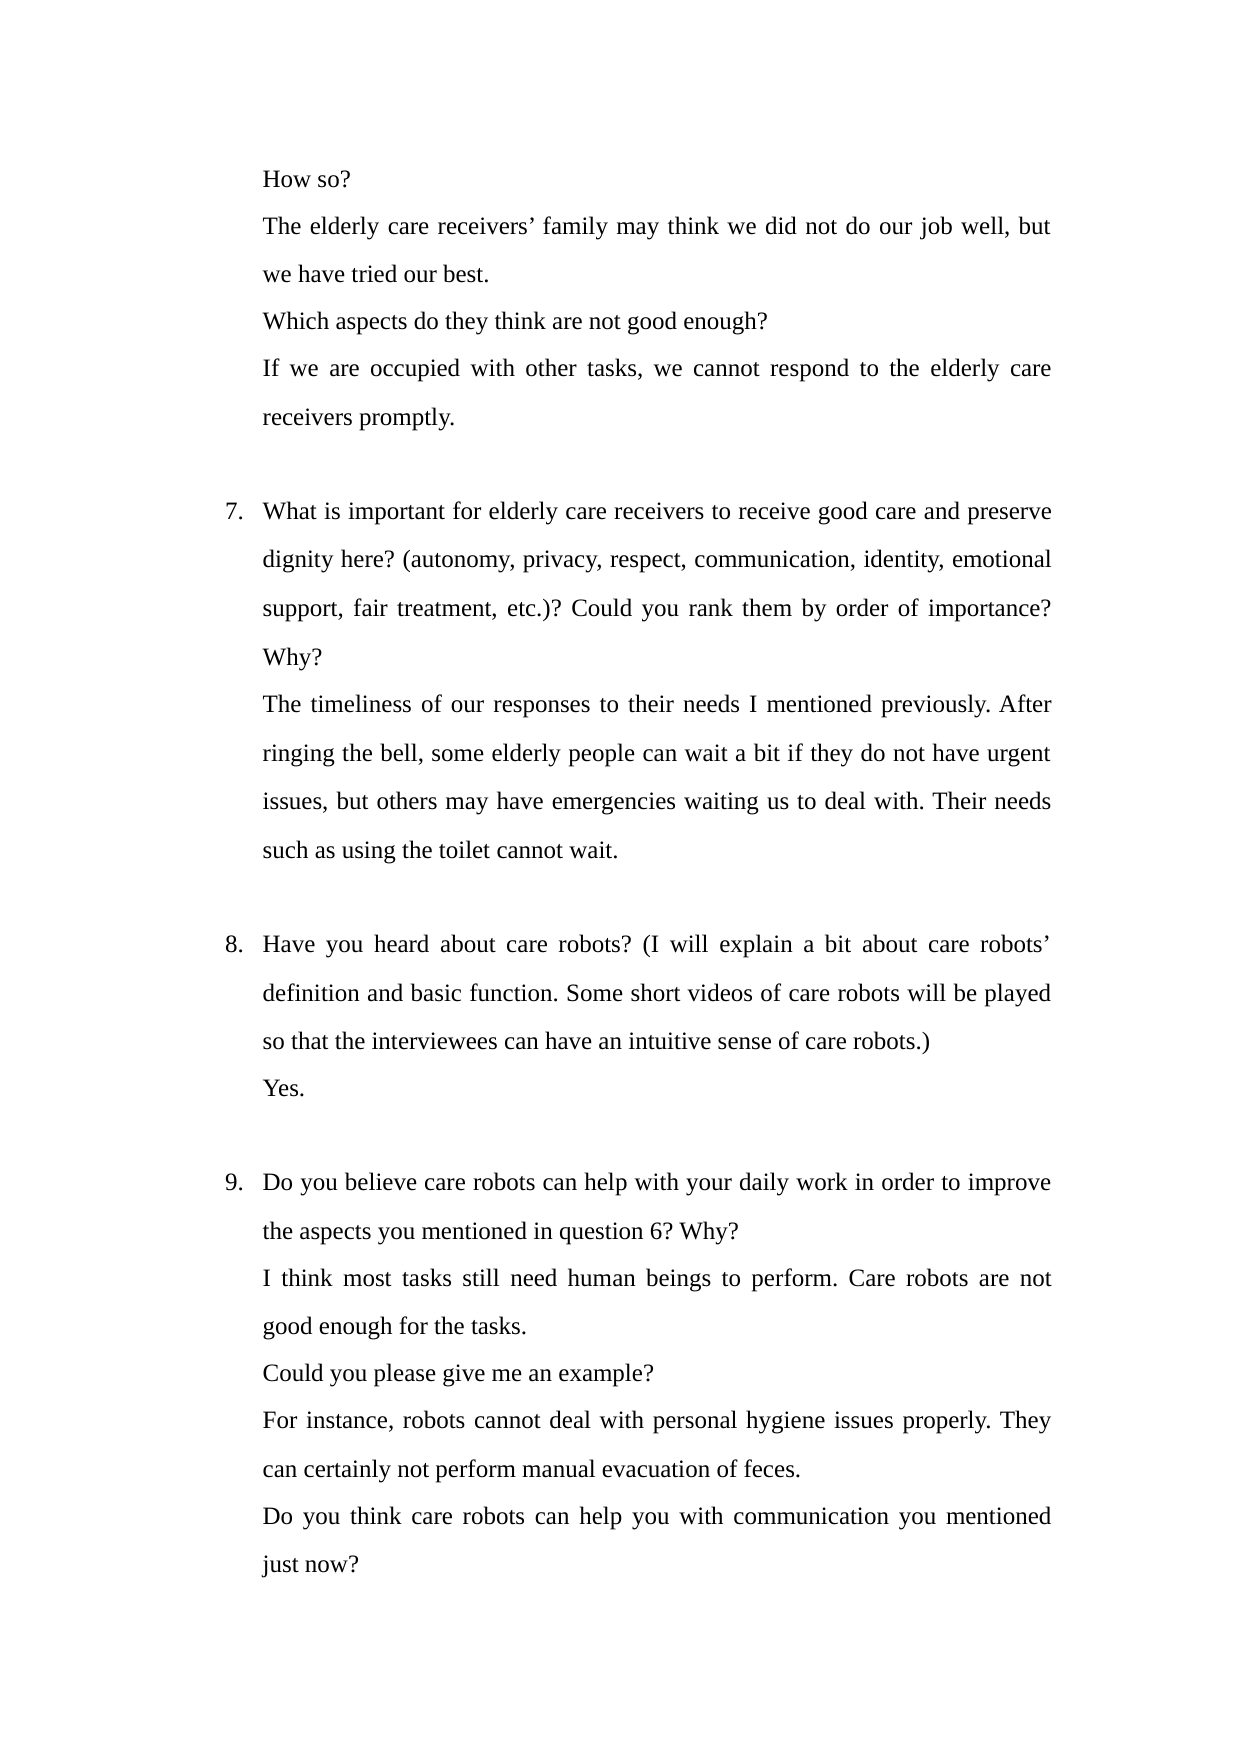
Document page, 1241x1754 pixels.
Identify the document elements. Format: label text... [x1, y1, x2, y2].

list The timeliness of our responses to their needs I mentioned previously. After ringing the bell, some elderly people can wait a bit if they do not have urgent issues, but others may have emergencies waiting us to deal with. Their needs such as using the toilet cannot wait. [262, 687, 1053, 866]
list Have you heard about care robots? (I will explain a bit about care robots’ definition and basic function. Some short videos of care robots will be played so that the interviewees can have an intuitive sense of care robots.) [225, 927, 1053, 1057]
list I think most tasks still need human beings to perform. Care robots are not good enough for the tasks. [262, 1261, 1053, 1342]
list Could you please give me an example? [262, 1356, 1053, 1389]
list The elderly care receivers’ family may think we did not do our job well, but we have tried our best. [262, 209, 1053, 290]
list If we are occupied with other tasks, we cannot respond to the elderly care receivers promptly. [262, 351, 1053, 433]
list Which aspects do they think are not good enough? [262, 304, 1053, 337]
list What is important for elderly care receivers to receive good care and preserve dignity here? (autonomy, privacy, respect, communication, identity, emotional support, fair treatment, etc.)? Could you rank them by order of importance? Why? [225, 494, 1053, 673]
list Yes. [262, 1071, 1053, 1104]
list For instance, robots cannot deal with personal hygiene issues properly. They can certainly not perform manual evacuation of feces. [262, 1403, 1053, 1484]
list Do you believe care robots can help with your daily work in order to improve the aspects you mentioned in question 6? Why? [225, 1165, 1053, 1246]
list How so? [262, 162, 1053, 194]
list Do you think care robots can help you with communication you mentioned just now? [262, 1499, 1053, 1580]
